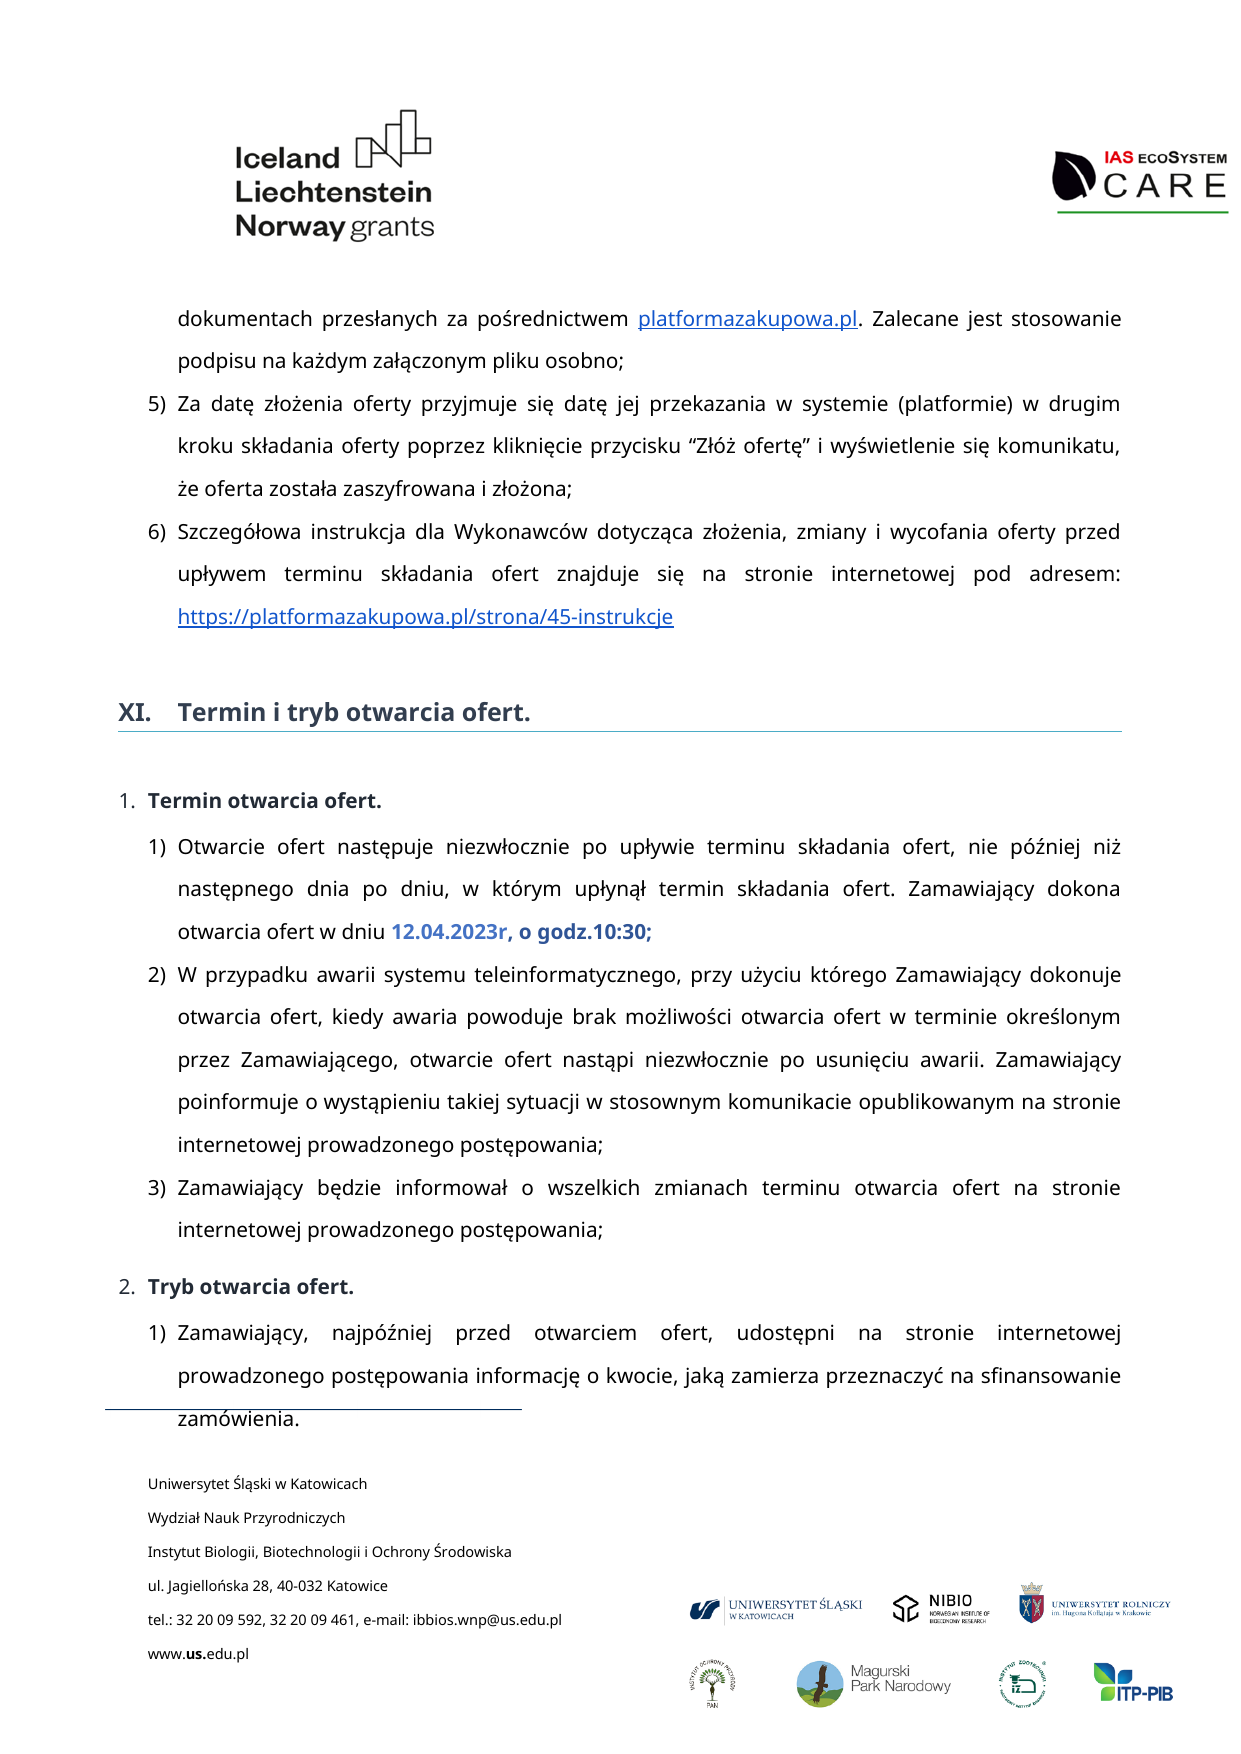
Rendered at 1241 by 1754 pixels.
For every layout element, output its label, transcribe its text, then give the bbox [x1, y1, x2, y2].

picture [118, 59, 1241, 292]
subtitle Zamawiający będzie informował o wszelkich zmianach terminu otwarcia ofert na stronie internetowej prowadzonego postępowania; [148, 1173, 1122, 1244]
subtitle Za datę złożenia oferty przyjmuje się datę jej przekazania w systemie (platformie) w drugim kroku składania oferty poprzez kliknięcie przycisku “Złóż ofertę” i wyświetlenie się komunikatu, że oferta została zaszyfrowana i złożona; [148, 389, 1122, 503]
subtitle Zamawiający, najpóźniej przed otwarciem ofert, udostępni na stronie internetowej prowadzonego postępowania informację o kwocie, jaką zamierza przeznaczyć na sfinansowanie zamówienia. [148, 1318, 1122, 1432]
subtitle Termin i tryb otwarcia ofert. [118, 695, 1122, 731]
picture [0, 1400, 148, 1418]
subtitle Tryb otwarcia ofert. [118, 1272, 1122, 1301]
picture [651, 1508, 1240, 1735]
subtitle Termin otwarcia ofert. [118, 786, 1122, 814]
subtitle Otwarcie ofert następuje niezwłocznie po upływie terminu składania ofert, nie później niż następnego dnia po dniu, w którym upłynął termin składania ofert. Zamawiający dokona otwarcia ofert w dniu 12.04.2023r, o godz.10:30; [148, 832, 1122, 946]
subtitle Szczegółowa instrukcja dla Wykonawców dotycząca złożenia, zmiany i wycofania oferty przed upływem terminu składania ofert znajduje się na stronie internetowej pod adresem: https://platformazakupowa.pl/strona/45-instrukcje [148, 517, 1122, 631]
subtitle W przypadku awarii systemu teleinformatycznego, przy użyciu którego Zamawiający dokonuje otwarcia ofert, kiedy awaria powoduje brak możliwości otwarcia ofert w terminie określonym przez Zamawiającego, otwarcie ofert nastąpi niezwłocznie po usunięciu awarii. Zamawiający poinformuje o wystąpieniu takiej sytuacji w stosownym komunikacie opublikowanym na stronie internetowej prowadzonego postępowania; [148, 960, 1122, 1158]
